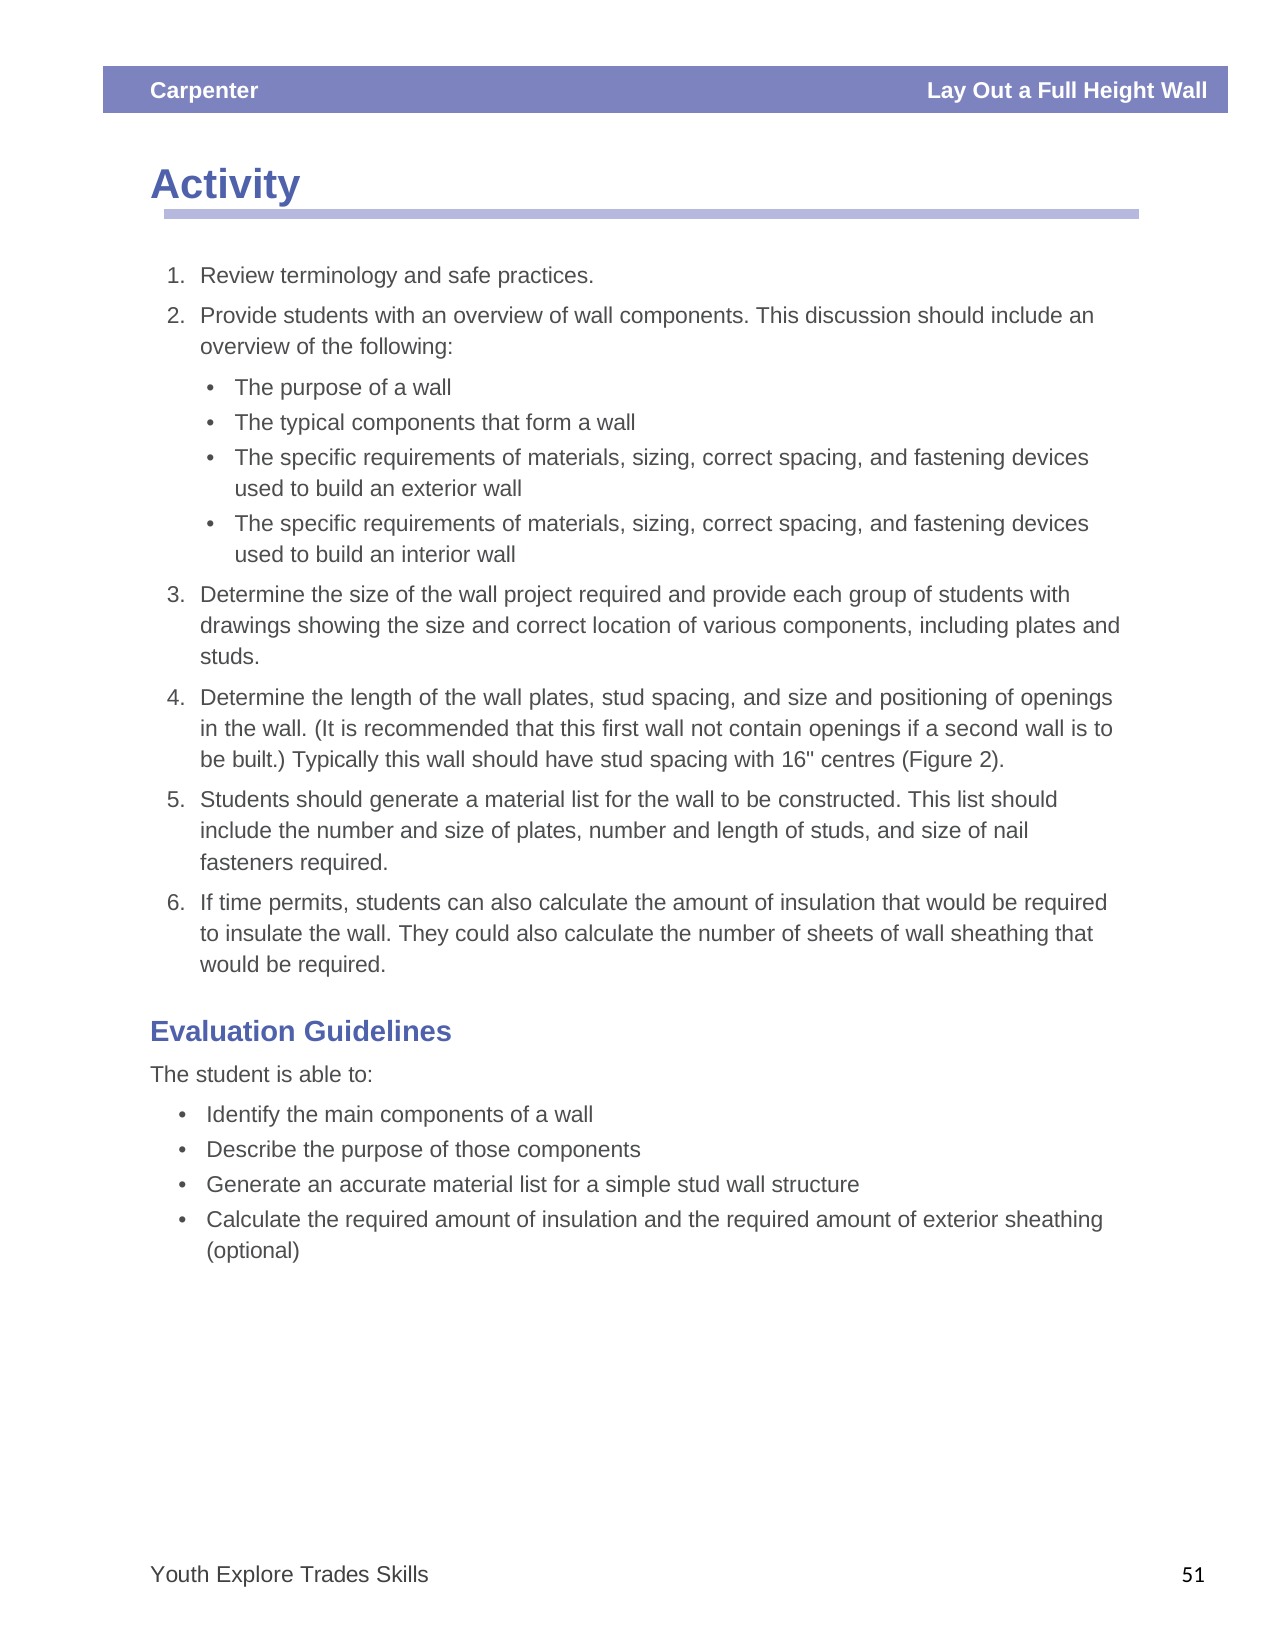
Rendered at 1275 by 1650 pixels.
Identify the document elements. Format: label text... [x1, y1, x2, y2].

list Identify the main components of a wall [178, 1101, 1239, 1127]
list The specific requirements of materials, sizing, correct spacing, and fastening devices used to build an interior wall [206, 510, 1091, 567]
list Provide students with an overview of wall components. This discussion should include an overview of the following: [167, 302, 1099, 359]
subtitle Evaluation Guidelines [150, 1014, 1239, 1048]
subtitle Activity [150, 160, 1239, 208]
list Determine the size of the wall project required and provide each group of students with drawings showing the size and correct location of various components, including plates and studs. [167, 581, 1125, 670]
list Students should generate a material list for the wall to be constructed. This list should include the number and size of plates, number and length of studs, and size of nail fasteners required. [167, 786, 1064, 875]
list Review terminology and safe practices. [167, 262, 1239, 288]
list Describe the purpose of those components [178, 1136, 1239, 1162]
list The purpose of a wall [206, 374, 1239, 400]
list The specific requirements of materials, sizing, correct spacing, and fastening devices used to build an exterior wall [206, 444, 1091, 501]
list The typical components that form a wall [206, 409, 1239, 435]
text The student is able to: [150, 1061, 1239, 1087]
list Generate an accurate material list for a simple stud wall structure [178, 1171, 1239, 1197]
list If time permits, students can also calculate the amount of insulation that would be required to insulate the wall. They could also calculate the number of sheets of wall sheathing that would be required. [167, 889, 1111, 977]
list Determine the length of the wall plates, stud spacing, and size and positioning of openings in the wall. (It is recommended that this first wall not contain openings if a second wall is to be built.) Typically this wall should have stud spacing with 16" centres (Figure 2). [167, 684, 1114, 772]
list Calculate the required amount of insulation and the required amount of exterior sheathing (optional) [178, 1206, 1108, 1263]
